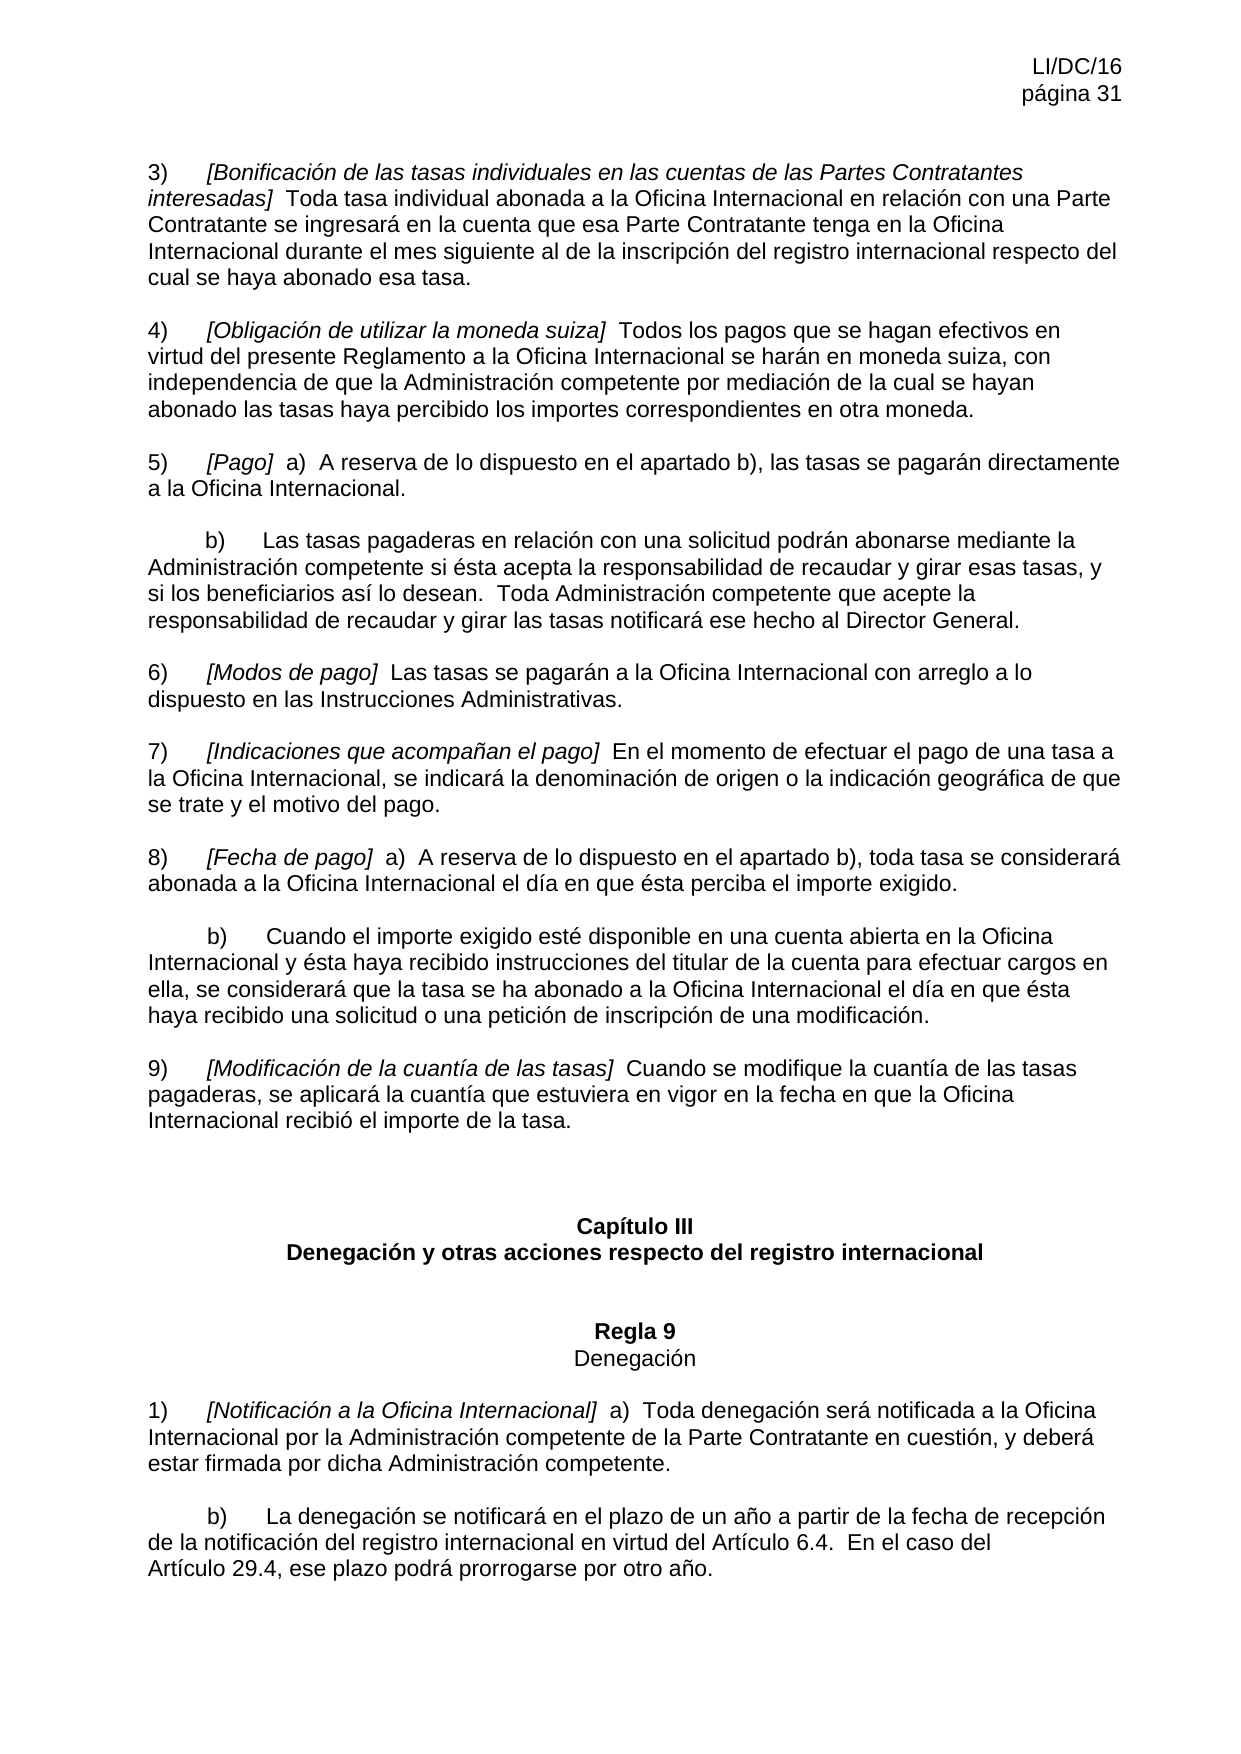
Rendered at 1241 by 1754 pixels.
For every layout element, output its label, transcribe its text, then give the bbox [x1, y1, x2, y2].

text b) La denegación se notificará en el plazo de un año a partir de la fecha de recepción de la notificación del registro internacional en virtud del Artículo 6.4. En el caso del Artículo 29.4, ese plazo podrá prorrogarse por otro año. [148, 1503, 1122, 1582]
text Capítulo III [148, 1213, 1122, 1239]
text 3) [Bonificación de las tasas individuales en las cuentas de las Partes Contratantes interesadas] Toda tasa individual abonada a la Oficina Internacional en relación con una Parte Contratante se ingresará en la cuenta que esa Parte Contratante tenga en la Oficina Internacional durante el mes siguiente al de la inscripción del registro internacional respecto del cual se haya abonado esa tasa. [148, 158, 1122, 290]
text 1) [Notificación a la Oficina Internacional] a) Toda denegación será notificada a la Oficina Internacional por la Administración competente de la Parte Contratante en cuestión, y deberá estar firmada por dicha Administración competente. [148, 1397, 1122, 1476]
text b) Las tasas pagaderas en relación con una solicitud podrán abonarse mediante la Administración competente si ésta acepta la responsabilidad de recaudar y girar esas tasas, y si los beneficiarios así lo desean. Toda Administración competente que acepte la responsabilidad de recaudar y girar las tasas notificará ese hecho al Director General. [148, 527, 1122, 633]
text 7) [Indicaciones que acompañan el pago] En el momento de efectuar el pago de una tasa a la Oficina Internacional, se indicará la denominación de origen o la indicación geográfica de que se trate y el motivo del pago. [148, 738, 1122, 817]
text Regla 9 [148, 1318, 1122, 1344]
text Denegación y otras acciones respecto del registro internacional [148, 1239, 1122, 1265]
text 8) [Fecha de pago] a) A reserva de lo dispuesto en el apartado b), toda tasa se considerará abonada a la Oficina Internacional el día en que ésta perciba el importe exigido. [148, 844, 1122, 896]
text 5) [Pago] a) A reserva de lo dispuesto en el apartado b), las tasas se pagarán directamente a la Oficina Internacional. [148, 448, 1122, 501]
text b) Cuando el importe exigido esté disponible en una cuenta abierta en la Oficina Internacional y ésta haya recibido instrucciones del titular de la cuenta para efectuar cargos en ella, se considerará que la tasa se ha abonado a la Oficina Internacional el día en que ésta haya recibido una solicitud o una petición de inscripción de una modificación. [148, 923, 1122, 1028]
text 6) [Modos de pago] Las tasas se pagarán a la Oficina Internacional con arreglo a lo dispuesto en las Instrucciones Administrativas. [148, 659, 1122, 712]
text 4) [Obligación de utilizar la moneda suiza] Todos los pagos que se hagan efectivos en virtud del presente Reglamento a la Oficina Internacional se harán en moneda suiza, con independencia de que la Administración competente por mediación de la cual se hayan abonado las tasas haya percibido los importes correspondientes en otra moneda. [148, 317, 1122, 422]
text 9) [Modificación de la cuantía de las tasas] Cuando se modifique la cuantía de las tasas pagaderas, se aplicará la cuantía que estuviera en vigor en la fecha en que la Oficina Internacional recibió el importe de la tasa. [148, 1054, 1122, 1134]
text Denegación [148, 1344, 1122, 1371]
